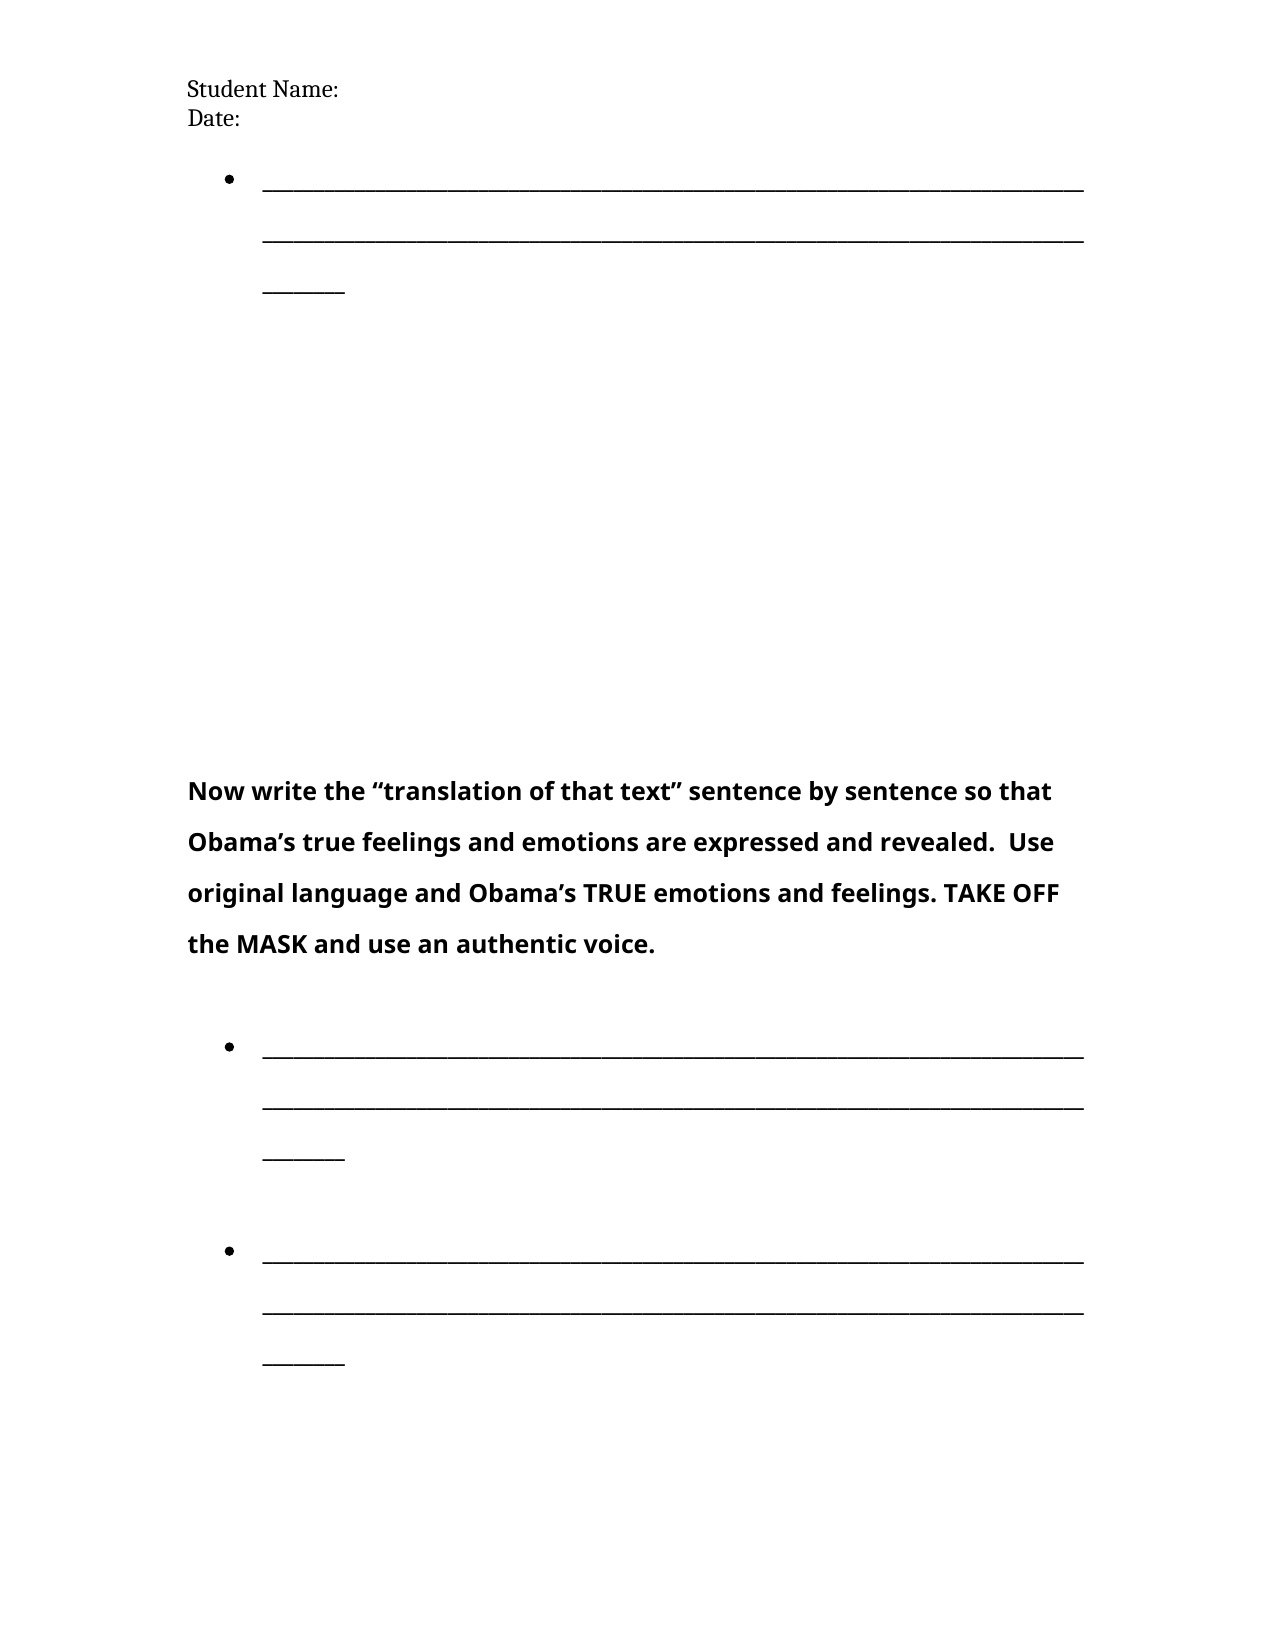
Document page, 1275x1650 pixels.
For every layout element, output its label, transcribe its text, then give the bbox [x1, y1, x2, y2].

text Now write the “translation of that text” sentence by sentence so that Obama’s true feelings and emotions are expressed and revealed. Use original language and Obama’s TRUE emotions and feelings. TAKE OFF the MASK and use an authentic voice. [187, 774, 1087, 961]
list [225, 1233, 1087, 1369]
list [225, 161, 1087, 297]
